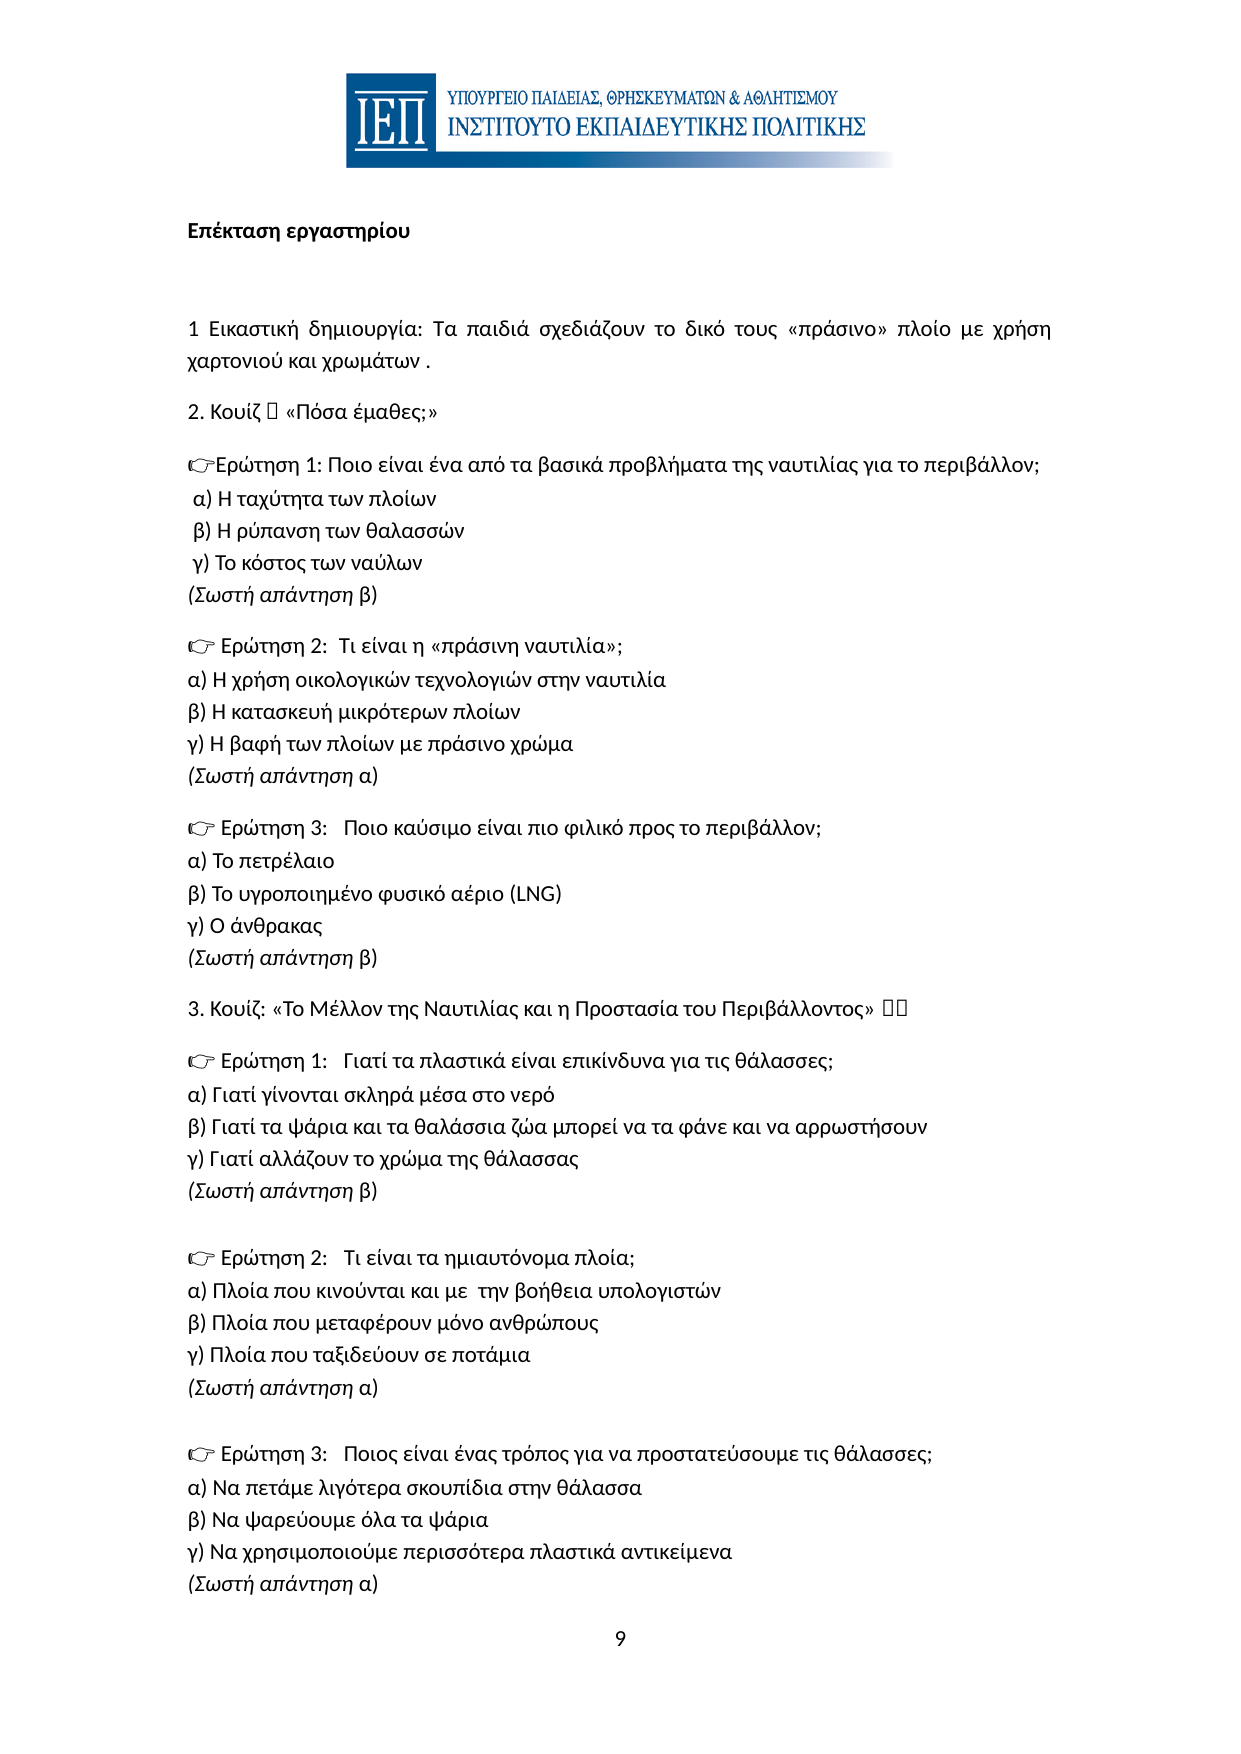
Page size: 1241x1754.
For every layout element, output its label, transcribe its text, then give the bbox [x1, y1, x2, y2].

text 👉 Ερώτηση 3: Ποιο καύσιμο είναι πιο φιλικό προς το περιβάλλον; [187, 811, 1053, 842]
text 👉Ερώτηση 1: Ποιο είναι ένα από τα βασικά προβλήματα της ναυτιλίας για το περιβάλλον; [187, 448, 1053, 479]
text α) Το πετρέλαιο [187, 846, 1053, 874]
text 3. Κουίζ: «Το Μέλλον της Ναυτιλίας και η Προστασία του Περιβάλλοντος» 🌊🚢 [187, 992, 1053, 1023]
text β) Η ρύπανση των θαλασσών [187, 516, 1053, 544]
picture [346, 73, 894, 168]
text γ) Η βαφή των πλοίων με πράσινο χρώμα [187, 729, 1053, 757]
text 2. Κουίζ 🤔 «Πόσα έμαθες;» [187, 395, 1053, 426]
text β) Πλοία που μεταφέρουν μόνο ανθρώπους γ) Πλοία που ταξιδεύουν σε ποτάμια [187, 1308, 1053, 1369]
text (Σωστή απάντηση α) [187, 1373, 1053, 1401]
text (Σωστή απάντηση α) [187, 1569, 1053, 1597]
text (Σωστή απάντηση β) [187, 1176, 1053, 1204]
text (Σωστή απάντηση α) [187, 762, 1053, 790]
text (Σωστή απάντηση β) [187, 943, 1053, 971]
text 1 Εικαστική δημιουργία: Τα παιδιά σχεδιάζουν το δικό τους «πράσινο» πλοίο με χρήση χαρτονιού και χρωμάτων . [187, 314, 1053, 374]
text α) Η χρήση οικολογικών τεχνολογιών στην ναυτιλία [187, 665, 1053, 693]
text 👉 Ερώτηση 1: Γιατί τα πλαστικά είναι επικίνδυνα για τις θάλασσες; α) Γιατί γίνονται σκληρά μέσα στο νερό β) Γιατί τα ψάρια και τα θαλάσσια ζώα μπορεί να τα φάνε και να αρρωστήσουν γ) Γιατί αλλάζουν το χρώμα της θάλασσας [187, 1044, 1053, 1172]
text 👉 Ερώτηση 2: Τι είναι τα ημιαυτόνομα πλοία; α) Πλοία που κινούνται και με την βοήθεια υπολογιστών [187, 1241, 1053, 1304]
text γ) Ο άνθρακας [187, 911, 1053, 939]
text γ) Το κόστος των ναύλων [187, 548, 1053, 576]
text 👉 Ερώτηση 2: Τι είναι η «πράσινη ναυτιλία»; [187, 629, 1053, 660]
text β) Η κατασκευή μικρότερων πλοίων [187, 697, 1053, 725]
text β) Το υγροποιημένο φυσικό αέριο (LNG) [187, 879, 1053, 907]
text Επέκταση εργαστηρίου [187, 216, 1053, 244]
text α) Η ταχύτητα των πλοίων [187, 484, 1053, 512]
text 👉 Ερώτηση 3: Ποιος είναι ένας τρόπος για να προστατεύσουμε τις θάλασσες; α) Να πετάμε λιγότερα σκουπίδια στην θάλασσα β) Να ψαρεύουμε όλα τα ψάρια γ) Να χρησιμοποιούμε περισσότερα πλαστικά αντικείμενα [187, 1437, 1053, 1565]
text (Σωστή απάντηση β) [187, 580, 1053, 608]
